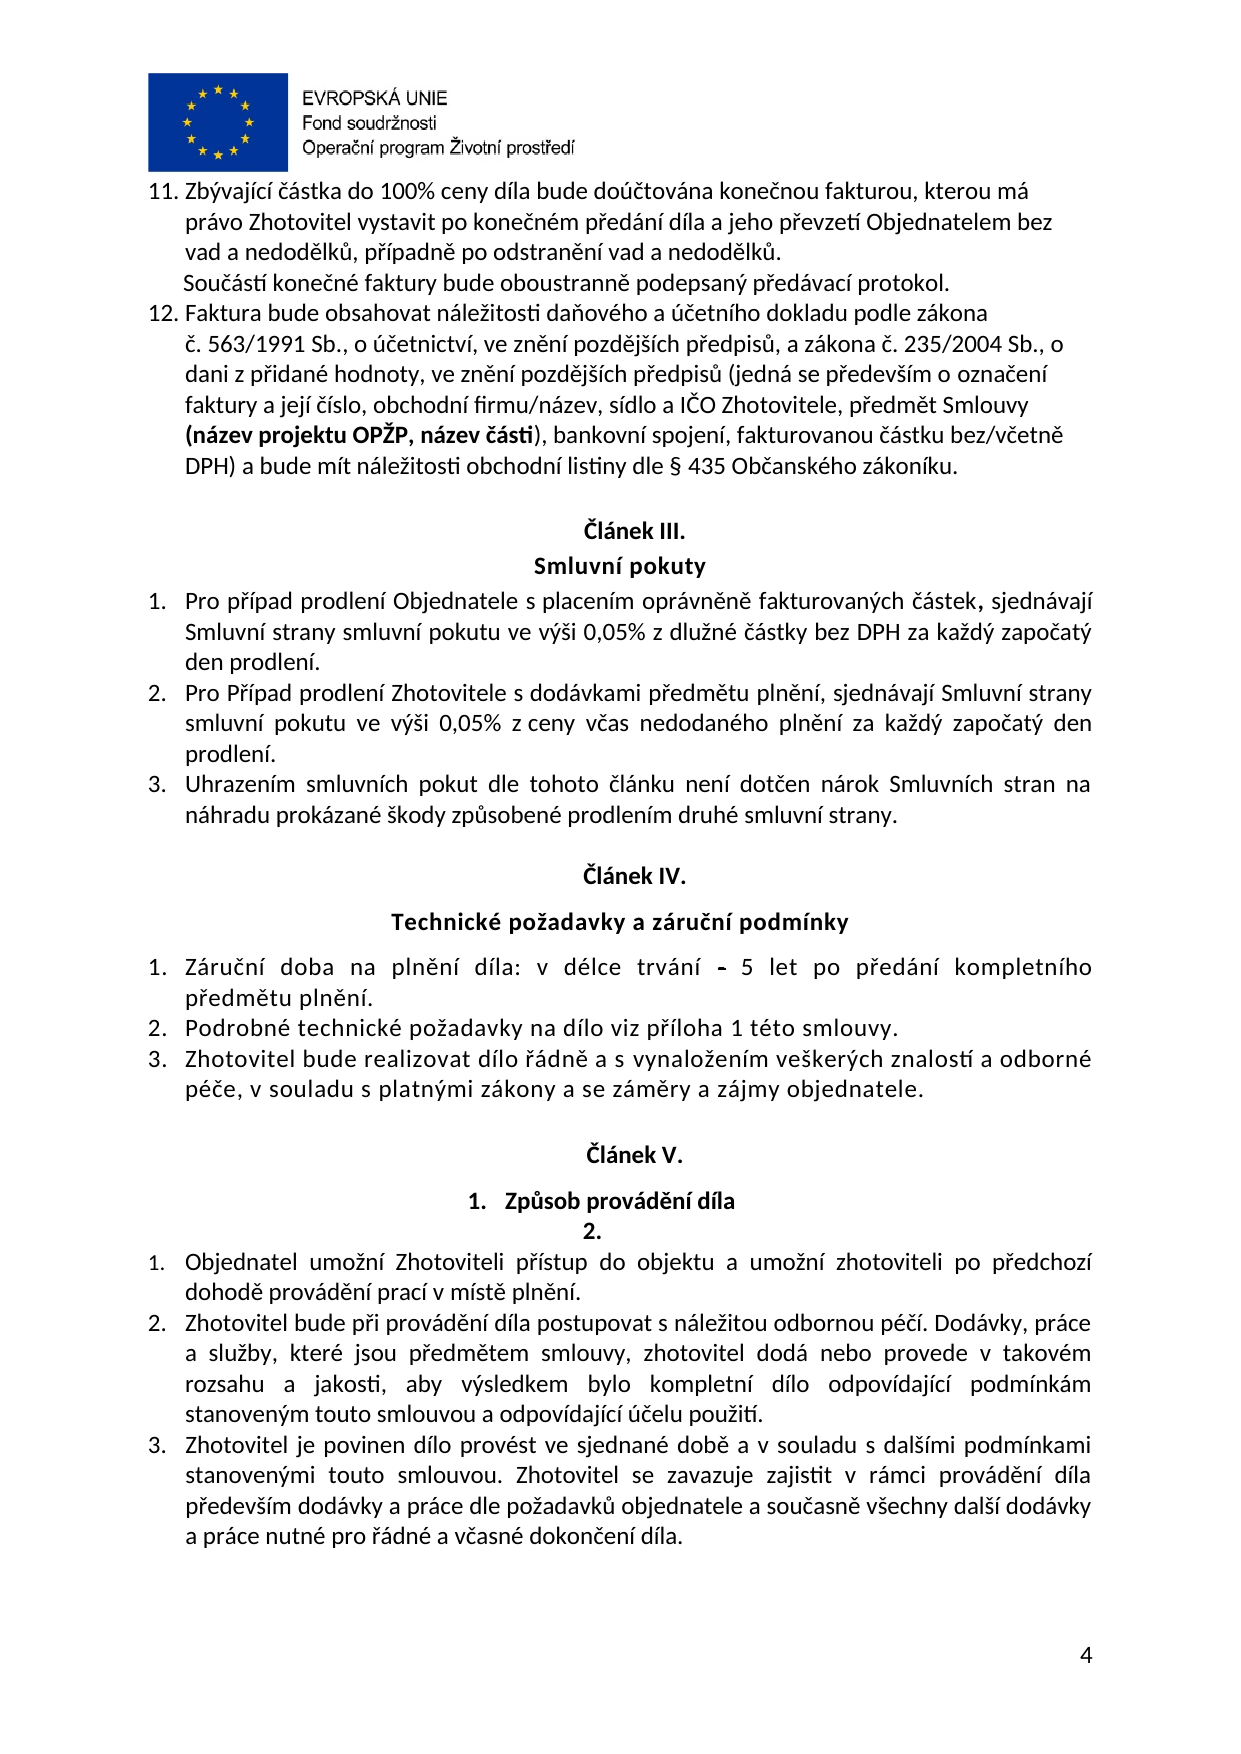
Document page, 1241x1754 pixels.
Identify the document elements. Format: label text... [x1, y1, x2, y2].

picture [147, 73, 586, 176]
list Pro Případ prodlení Zhotovitele s dodávkami předmětu plnění, sjednávají Smluvní strany smluvní pokutu ve výši 0,05% z ceny včas nedodaného plnění za každý započatý den prodlení. [148, 677, 1093, 768]
list Faktura bude obsahovat náležitosti daňového a účetního dokladu podle zákona č. 563/1991 Sb., o účetnictví, ve znění pozdějších předpisů, a zákona č. 235/2004 Sb., o dani z přidané hodnoty, ve znění pozdějších předpisů (jedná se především o označení faktury a její číslo, obchodní firmu/název, sídlo a IČO Zhotovitele, předmět Smlouvy (název projektu OPŽP, název části), bankovní spojení, fakturovanou částku bez/včetně DPH) a bude mít náležitosti obchodní listiny dle § 435 Občanského zákoníku. [148, 297, 1093, 480]
list Zhotovitel bude realizovat dílo řádně a s vynaložením veškerých znalostí a odborné péče, v souladu s platnými zákony a se záměry a zájmy objednatele. [148, 1043, 1093, 1104]
list Způsob provádění díla [110, 1185, 1093, 1215]
list Zhotovitel je povinen dílo provést ve sjednané době a v souladu s dalšími podmínkami stanovenými touto smlouvou. Zhotovitel se zavazuje zajistit v rámci provádění díla především dodávky a práce dle požadavků objednatele a současně všechny další dodávky a práce nutné pro řádné a včasné dokončení díla. [148, 1429, 1093, 1551]
list Uhrazením smluvních pokut dle tohoto článku není dotčen nárok Smluvních stran na náhradu prokázané škody způsobené prodlením druhé smluvní strany. [148, 768, 1093, 829]
text Součástí konečné faktury bude oboustranně podepsaný předávací protokol. [177, 267, 1093, 297]
text Článek III. [177, 515, 1093, 546]
text Smluvní pokuty [148, 550, 1093, 581]
list Objednatel umožní Zhotoviteli přístup do objektu a umožní zhotoviteli po předchozí dohodě provádění prací v místě plnění. [148, 1246, 1093, 1307]
text Technické požadavky a záruční podmínky [148, 906, 1093, 936]
list Pro případ prodlení Objednatele s placením oprávněně fakturovaných částek, sjednávají Smluvní strany smluvní pokutu ve výši 0,05% z dlužné částky bez DPH za každý započatý den prodlení. [148, 585, 1093, 677]
list Podrobné technické požadavky na dílo viz příloha 1 této smlouvy. [148, 1012, 1093, 1043]
list Záruční doba na plnění díla: v délce trvání - 5 let po předání kompletního předmětu plnění. [148, 951, 1093, 1012]
list Zbývající částka do 100% ceny díla bude doúčtována konečnou fakturou, kterou má právo Zhotovitel vystavit po konečném předání díla a jeho převzetí Objednatelem bez vad a nedodělků, případně po odstranění vad a nedodělků. [148, 175, 1093, 267]
text Článek IV. [177, 860, 1093, 891]
list Zhotovitel bude při provádění díla postupovat s náležitou odbornou péčí. Dodávky, práce a služby, které jsou předmětem smlouvy, zhotovitel dodá nebo provede v takovém rozsahu a jakosti, aby výsledkem bylo kompletní dílo odpovídající podmínkám stanoveným touto smlouvou a odpovídající účelu použití. [148, 1307, 1093, 1429]
text Článek V. [177, 1139, 1093, 1169]
